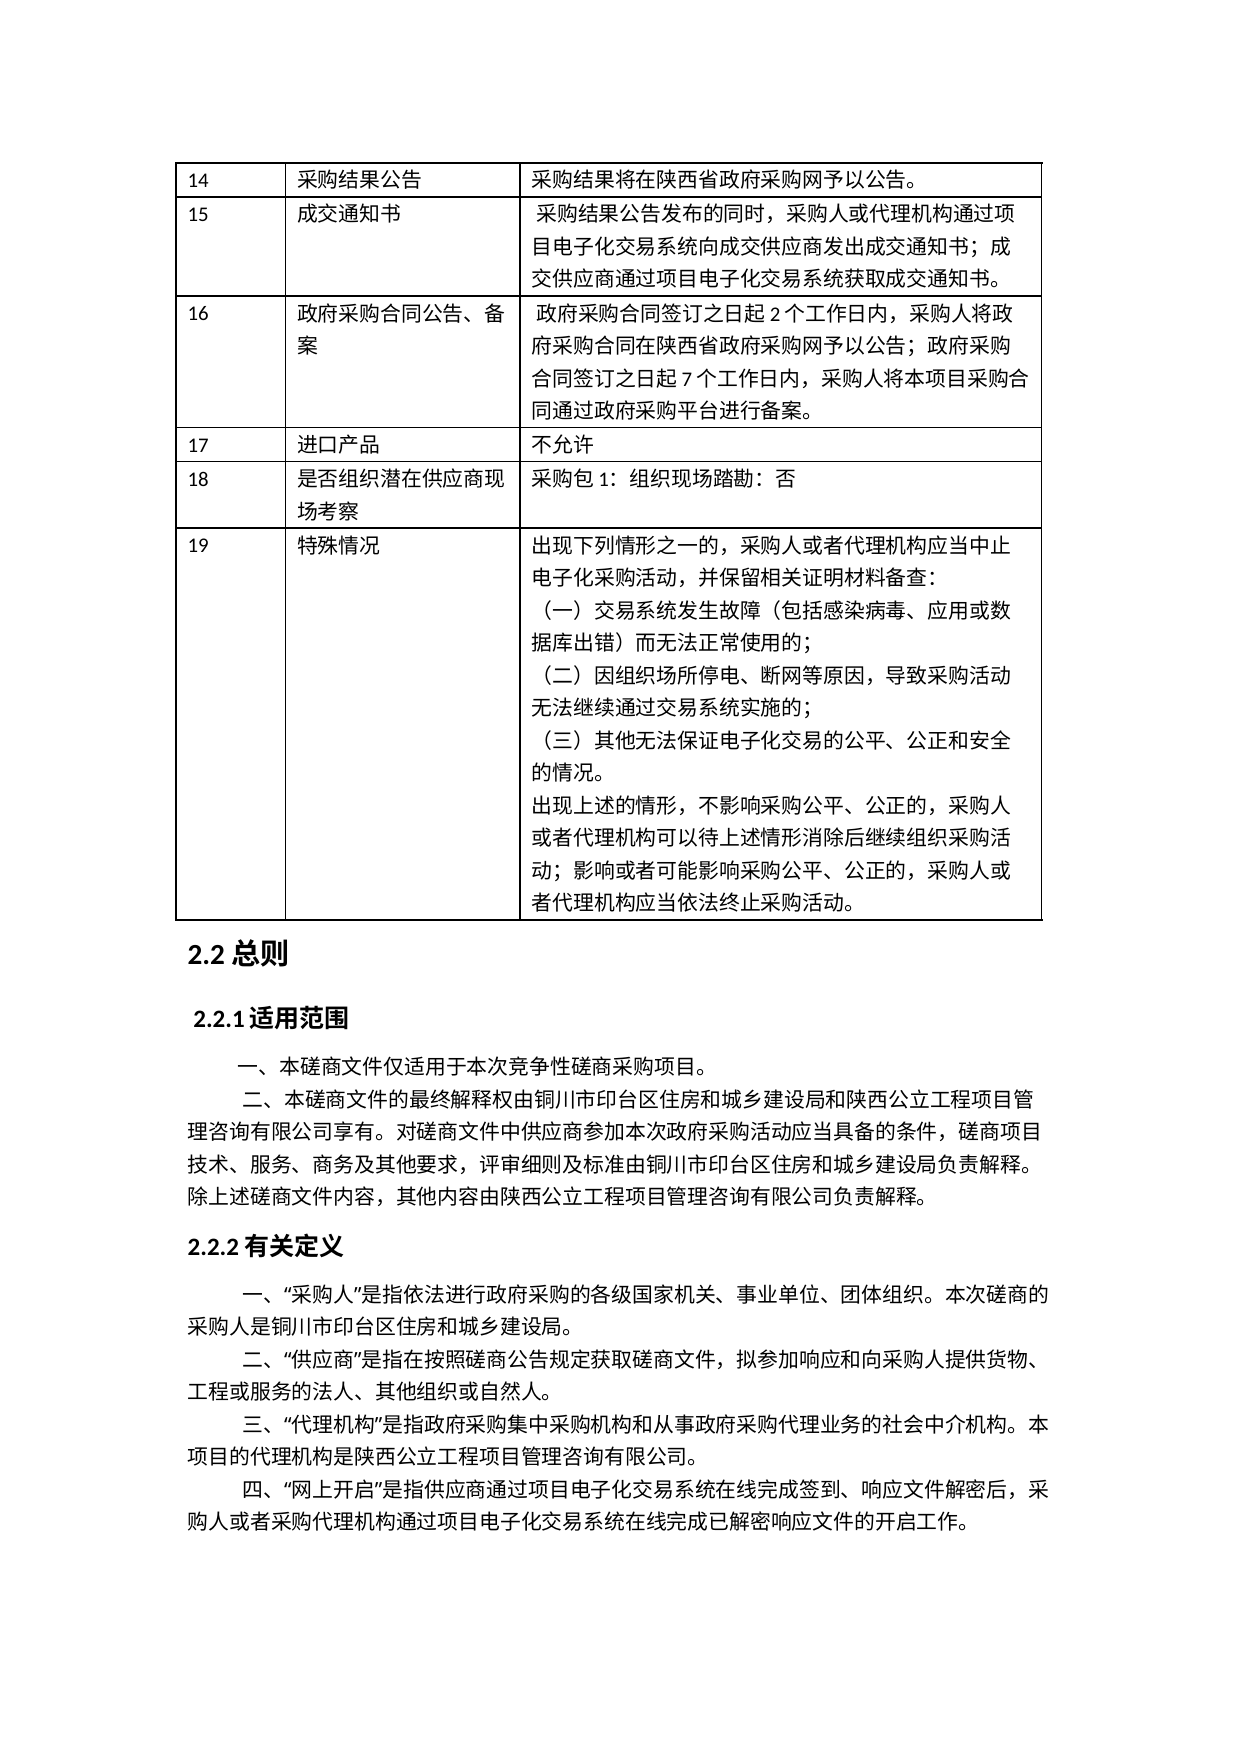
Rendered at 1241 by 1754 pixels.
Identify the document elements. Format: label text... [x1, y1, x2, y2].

table_cell 采购包1：组织现场踏勘：否 [521, 462, 1041, 527]
text 二、本磋商文件的最终解释权由铜川市印台区住房和城乡建设局和陕西公立工程项目管理咨询有限公司享有。对磋商文件中供应商参加本次政府采购活动应当具备的条件，磋商项目技术、服务、商务及其他要求，评审细则及标准由铜川市印台区住房和城乡建设局负责解释。除上述磋商文件内容，其他内容由陕西公立工程项目管理咨询有限公司负责解释。 [187, 1083, 1053, 1213]
table_cell 采购结果公告发布的同时，采购人或代理机构通过项目电子化交易系统向成交供应商发出成交通知书；成交供应商通过项目电子化交易系统获取成交通知书。 [521, 198, 1041, 295]
table_cell 特殊情况 [286, 529, 519, 919]
text 2.2总则 [187, 920, 1053, 985]
table_cell 18 [177, 462, 285, 527]
text 2.2.2有关定义 [187, 1213, 1053, 1278]
table_cell 14 [177, 164, 285, 196]
table_cell 政府采购合同签订之日起2个工作日内，采购人将政府采购合同在陕西省政府采购网予以公告；政府采购合同签订之日起7个工作日内，采购人将本项目采购合同通过政府采购平台进行备案。 [521, 297, 1041, 427]
table_cell 采购结果将在陕西省政府采购网予以公告。 [521, 164, 1041, 196]
text 一、本磋商文件仅适用于本次竞争性磋商采购项目。 [187, 1050, 1053, 1083]
table_cell 采购结果公告 [286, 164, 519, 196]
table_cell 16 [177, 297, 285, 427]
text 二、“供应商”是指在按照磋商公告规定获取磋商文件，拟参加响应和向采购人提供货物、工程或服务的法人、其他组织或自然人。 [187, 1343, 1053, 1408]
table_cell 是否组织潜在供应商现场考察 [286, 462, 519, 527]
text 四、“网上开启”是指供应商通过项目电子化交易系统在线完成签到、响应文件解密后，采购人或者采购代理机构通过项目电子化交易系统在线完成已解密响应文件的开启工作。 [187, 1473, 1053, 1538]
table_cell 成交通知书 [286, 198, 519, 295]
table_cell 19 [177, 529, 285, 919]
text 2.2.1适用范围 [187, 985, 1053, 1050]
table_cell 政府采购合同公告、备案 [286, 297, 519, 427]
table_cell 进口产品 [286, 428, 519, 461]
table_cell 不允许 [521, 428, 1041, 461]
text 一、“采购人”是指依法进行政府采购的各级国家机关、事业单位、团体组织。本次磋商的采购人是铜川市印台区住房和城乡建设局。 [187, 1278, 1053, 1343]
table_cell 17 [177, 428, 285, 461]
text 三、“代理机构”是指政府采购集中采购机构和从事政府采购代理业务的社会中介机构。本项目的代理机构是陕西公立工程项目管理咨询有限公司。 [187, 1408, 1053, 1473]
table_cell 15 [177, 198, 285, 295]
table_cell 出现下列情形之一的，采购人或者代理机构应当中止电子化采购活动，并保留相关证明材料备查： （一）交易系统发生故障（包括感染病毒、应用或数据库出错）而无法正常使用的； （二）因组织场所停电、断网等原因，导致采购活动无法继续通过交易系统实施的； （三）其他无法保证电子化交易的公平、公正和安全的情况。 出现上述的情形，不影响采购公平、公正的，采购人或者代理机构可以待上述情形消除后继续组织采购活动；影响或者可能影响采购公平、公正的，采购人或者代理机构应当依法终止采购活动。 [521, 529, 1041, 919]
